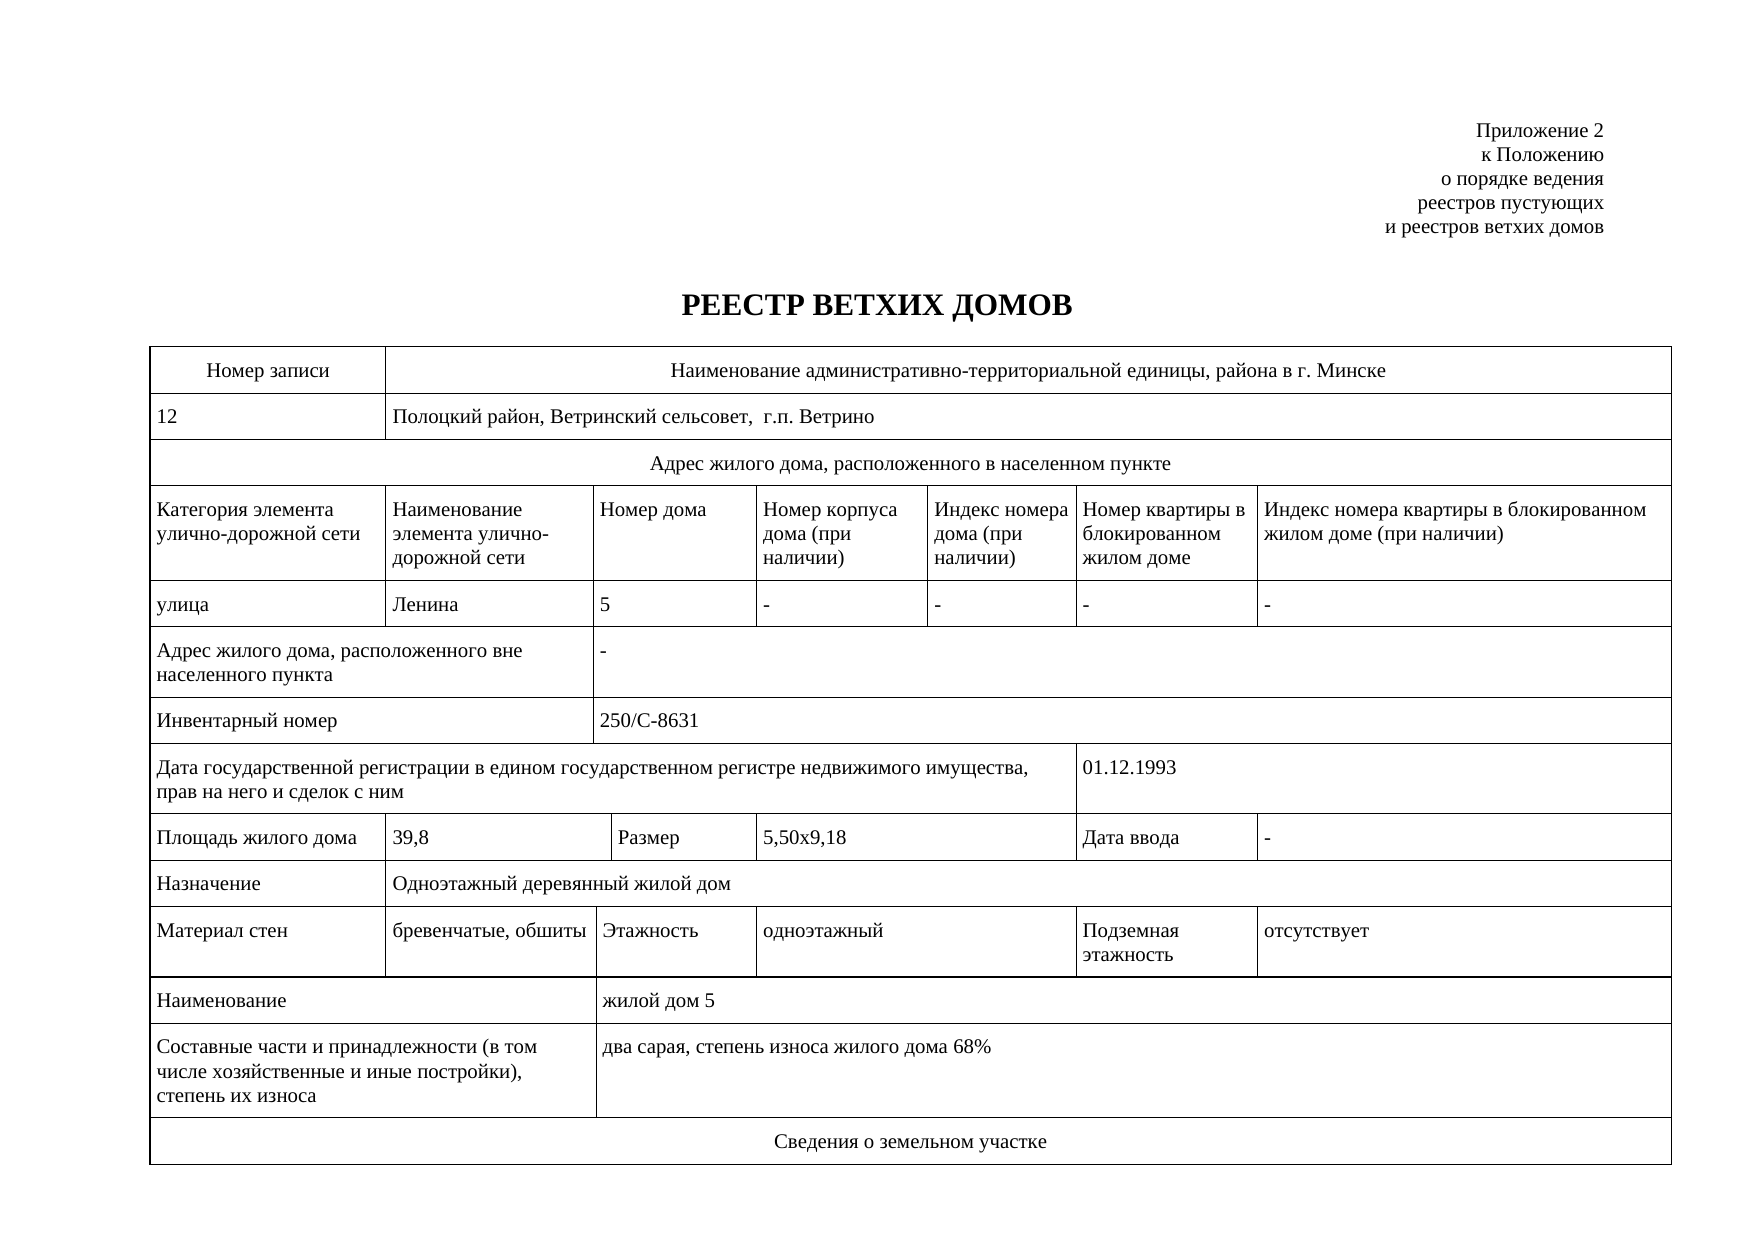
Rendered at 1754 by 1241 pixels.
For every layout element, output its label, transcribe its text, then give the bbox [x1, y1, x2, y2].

table_cell - [1258, 814, 1671, 860]
table_cell Этажность [597, 907, 756, 976]
table_cell Инвентарный номер [151, 698, 593, 743]
table_cell Наименование элемента улично-дорожной сети [386, 486, 593, 580]
text РЕЕСТР ВЕТХИХ ДОМОВ [150, 286, 1604, 322]
table_cell 5 [594, 581, 756, 626]
table_cell Полоцкий район, Ветринский сельсовет, г.п. Ветрино [386, 394, 1671, 439]
table_cell Дата ввода [1077, 814, 1257, 860]
table_cell Подземная этажность [1077, 907, 1257, 976]
table_cell Индекс номера квартиры в блокированном жилом доме (при наличии) [1258, 486, 1671, 580]
table_cell Дата государственной регистрации в едином государственном регистре недвижимого имущества, прав на него и сделок с ним [151, 744, 1076, 813]
table_cell Одноэтажный деревянный жилой дом [386, 861, 1671, 906]
table_cell одноэтажный [757, 907, 1076, 976]
table_header Номер записи [151, 347, 385, 393]
table_cell Сведения о земельном участке [151, 1118, 1671, 1164]
table_cell 12 [151, 394, 385, 439]
table_cell - [928, 581, 1076, 626]
text к Положению [150, 142, 1604, 166]
table_cell два сарая, степень износа жилого дома 68% [597, 1024, 1671, 1117]
table_cell 39,8 [386, 814, 611, 860]
table_cell - [594, 627, 1671, 697]
table_cell Адрес жилого дома, расположенного в населенном пункте [151, 440, 1671, 485]
table_cell - [1258, 581, 1671, 626]
table_cell - [1077, 581, 1257, 626]
table_cell Наименование [151, 978, 596, 1023]
table_cell жилой дом 5 [597, 978, 1671, 1023]
table_cell Категория элемента улично-дорожной сети [151, 486, 385, 580]
table_cell Ленина [386, 581, 593, 626]
table_cell Составные части и принадлежности (в том числе хозяйственные и иные постройки), степень их износа [151, 1024, 596, 1117]
text реестров пустующих [150, 190, 1604, 214]
table_cell 250/С-8631 [594, 698, 1671, 743]
table_cell 5,50х9,18 [757, 814, 1076, 860]
text Приложение 2 [150, 118, 1604, 142]
table_cell Размер [612, 814, 756, 860]
table_cell Материал стен [151, 907, 385, 976]
table_cell Номер корпуса дома (при наличии) [757, 486, 927, 580]
table_cell Индекс номера дома (при наличии) [928, 486, 1076, 580]
table_cell улица [151, 581, 385, 626]
table_cell Адрес жилого дома, расположенного вне населенного пункта [151, 627, 593, 697]
table_cell Номер квартиры в блокированном жилом доме [1077, 486, 1257, 580]
table_cell - [757, 581, 927, 626]
table_cell 01.12.1993 [1077, 744, 1671, 813]
table_cell Назначение [151, 861, 385, 906]
table_header Наименование административно-территориальной единицы, района в г. Минске [386, 347, 1671, 393]
table_cell Площадь жилого дома [151, 814, 385, 860]
text и реестров ветхих домов [150, 214, 1604, 238]
table_cell бревенчатые, обшиты [386, 907, 596, 976]
table_cell отсутствует [1258, 907, 1671, 976]
table_cell Номер дома [594, 486, 756, 580]
text о порядке ведения [150, 166, 1604, 190]
